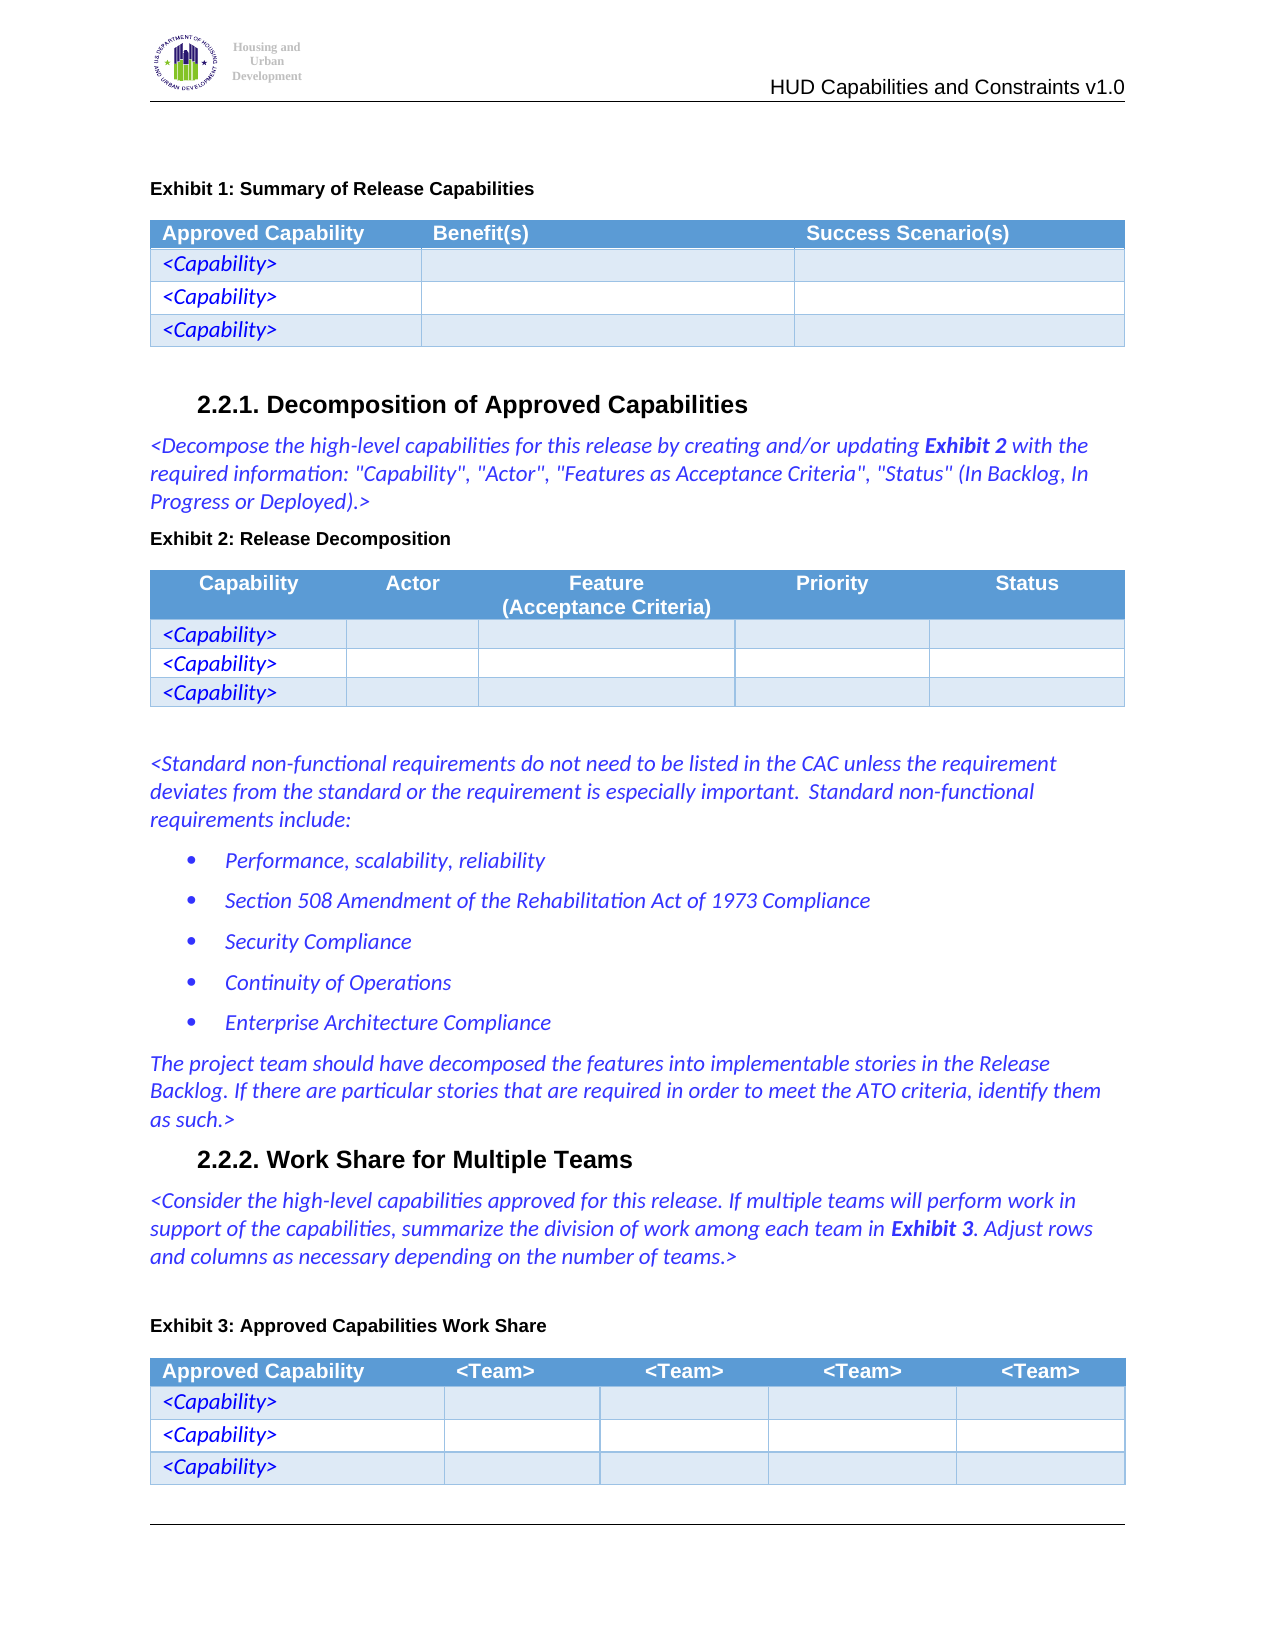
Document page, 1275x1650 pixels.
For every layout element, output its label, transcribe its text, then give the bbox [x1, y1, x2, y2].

list Continuity of Operations [187, 968, 1125, 996]
table_cell [445, 1387, 599, 1419]
text <Decompose the high-level capabilities for this release by creating and/or updating Exhibit 2 with the required information: "Capability", "Actor", "Features as Acceptance Criteria", "Status" (In Backlog, In Progress or Deployed).> [150, 431, 1125, 515]
table_cell [930, 678, 1124, 706]
table_cell [736, 620, 929, 648]
text The project team should have decomposed the features into implementable stories in the Release Backlog. If there are particular stories that are required in order to meet the ATO criteria, identify them as such.> [150, 1049, 1125, 1133]
table_cell [795, 315, 1124, 346]
table_cell [957, 1387, 1124, 1419]
subtitle Decomposition of Approved Capabilities [197, 390, 1125, 418]
table_cell [445, 1420, 599, 1451]
text Exhibit 2: Release Decomposition [150, 527, 1125, 549]
table_header Approved Capability [151, 1359, 444, 1386]
list Enterprise Architecture Compliance [187, 1008, 1125, 1036]
table_cell [957, 1420, 1124, 1451]
table_cell <Capability> [151, 282, 421, 314]
list Performance, scalability, reliability [187, 846, 1125, 874]
table_cell [769, 1453, 956, 1484]
table_cell [795, 282, 1124, 314]
table_header Actor [347, 571, 478, 619]
table_header Priority [736, 571, 929, 619]
table_cell [736, 678, 929, 706]
table_cell [479, 649, 734, 677]
table_cell [795, 250, 1124, 281]
text <Consider the high-level capabilities approved for this release. If multiple teams will perform work in support of the capabilities, summarize the division of work among each team in Exhibit 3. Adjust rows and columns as necessary depending on the number of teams.> [150, 1186, 1125, 1271]
table_cell [769, 1387, 956, 1419]
subtitle Work Share for Multiple Teams [197, 1145, 1125, 1174]
table_cell <Capability> [151, 1387, 444, 1419]
table_header Capability [151, 571, 346, 619]
table_cell [479, 620, 734, 648]
table_cell [957, 1453, 1124, 1484]
table_cell [445, 1453, 599, 1484]
text <Standard non-functional requirements do not need to be listed in the CAC unless the requirement deviates from the standard or the requirement is especially important. Standard non-functional requirements include: [150, 749, 1125, 833]
table_cell [422, 315, 794, 346]
table_cell [422, 250, 794, 281]
table_header Benefit(s) [422, 221, 794, 248]
table_header <Team> [957, 1359, 1124, 1386]
table_cell [930, 620, 1124, 648]
table_cell <Capability> [151, 1453, 444, 1484]
table_cell [347, 649, 478, 677]
list Section 508 Amendment of the Rehabilitation Act of 1973 Compliance [187, 887, 1125, 914]
table_cell <Capability> [151, 678, 346, 706]
list Security Compliance [187, 927, 1125, 955]
text Exhibit 1: Summary of Release Capabilities [150, 177, 1125, 199]
table_header <Team> [601, 1359, 768, 1386]
table_cell [347, 678, 478, 706]
table_cell <Capability> [151, 620, 346, 648]
table_cell [601, 1420, 768, 1451]
table_header Approved Capability [151, 221, 421, 248]
table_cell <Capability> [151, 250, 421, 281]
table_header Success Scenario(s) [795, 221, 1124, 248]
text Exhibit 3: Approved Capabilities Work Share [150, 1315, 1125, 1337]
table_header Status [930, 571, 1124, 619]
table_header <Team> [445, 1359, 599, 1386]
table_cell [347, 620, 478, 648]
table_cell [422, 282, 794, 314]
table_cell <Capability> [151, 649, 346, 677]
table_header <Team> [769, 1359, 956, 1386]
table_cell [479, 678, 734, 706]
table_cell [601, 1387, 768, 1419]
table_cell <Capability> [151, 315, 421, 346]
table_cell <Capability> [151, 1420, 444, 1451]
table_cell [736, 649, 929, 677]
table_cell [601, 1453, 768, 1484]
table_cell [930, 649, 1124, 677]
table_cell [769, 1420, 956, 1451]
table_header Feature (Acceptance Criteria) [479, 571, 734, 619]
